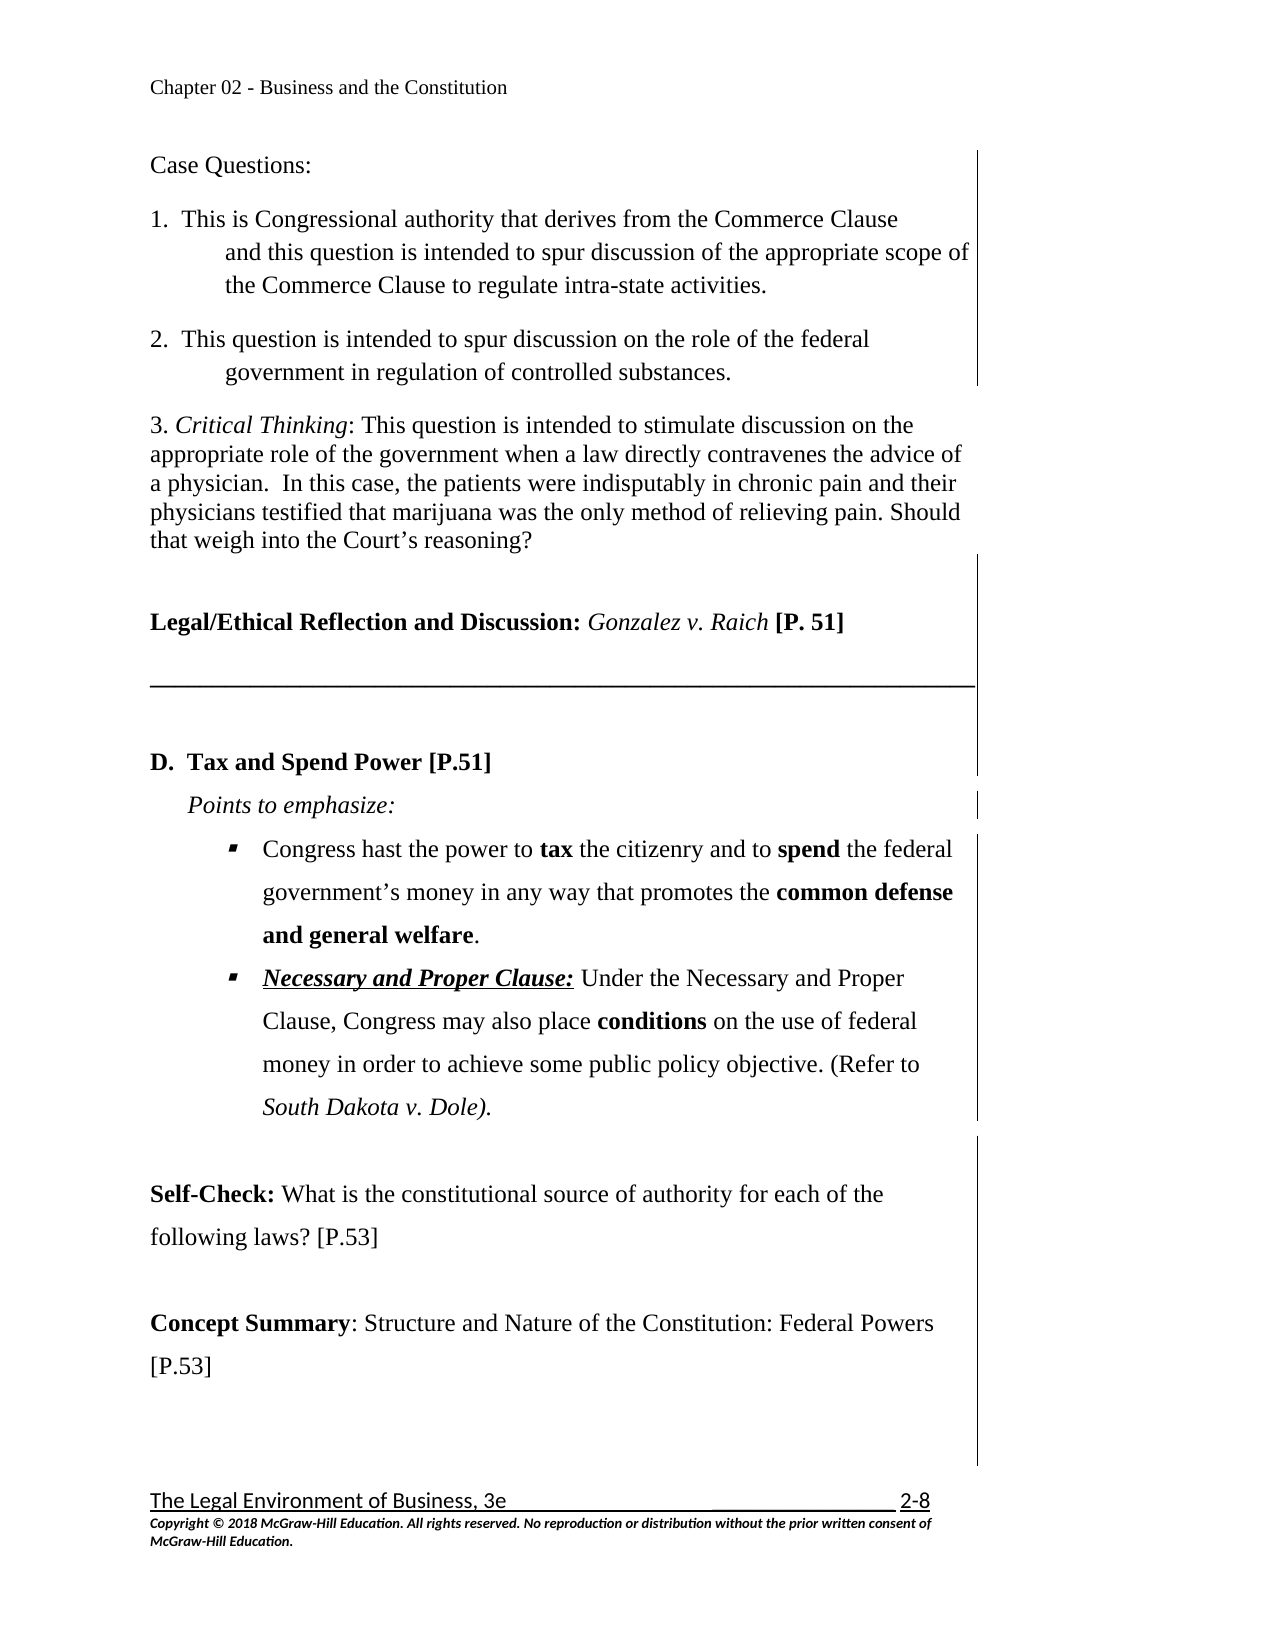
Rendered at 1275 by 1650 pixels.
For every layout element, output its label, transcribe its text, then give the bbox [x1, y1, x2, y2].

text Legal/Ethical Reflection and Discussion: Gonzalez v. Raich [P. 51] [150, 607, 977, 636]
text 3. Critical Thinking: This question is intended to stimulate discussion on the appropriate role of the government when a law directly contravenes the advice of a physician. In this case, the patients were indisputably in chronic pain and their physicians testified that marijuana was the only method of relieving pain. Should that weigh into the Court’s reasoning? [150, 411, 975, 554]
list Congress hast the power to tax the citizenry and to spend the federal government’s money in any way that promotes the common defense and general welfare. [225, 834, 977, 949]
text Points to emphasize: [187, 791, 977, 819]
text 2. This question is intended to spur discussion on the role of the federal government in regulation of controlled substances. [150, 324, 977, 386]
text __________________________________________________________________ [150, 661, 977, 690]
text D. Tax and Spend Power [P.51] [150, 747, 977, 776]
text Concept Summary: Structure and Nature of the Constitution: Federal Powers [P.53] [150, 1308, 977, 1380]
text Case Questions: [150, 150, 975, 179]
list Necessary and Proper Clause: Under the Necessary and Proper Clause, Congress may also place conditions on the use of federal money in order to achieve some public policy objective. (Refer to South Dakota v. Dole). [225, 963, 977, 1121]
text 1. This is Congressional authority that derives from the Commerce Clause and this question is intended to spur discussion of the appropriate scope of the Commerce Clause to regulate intra-state activities. [150, 204, 977, 299]
text Self-Check: What is the constitutional source of authority for each of the following laws? [P.53] [150, 1179, 977, 1251]
